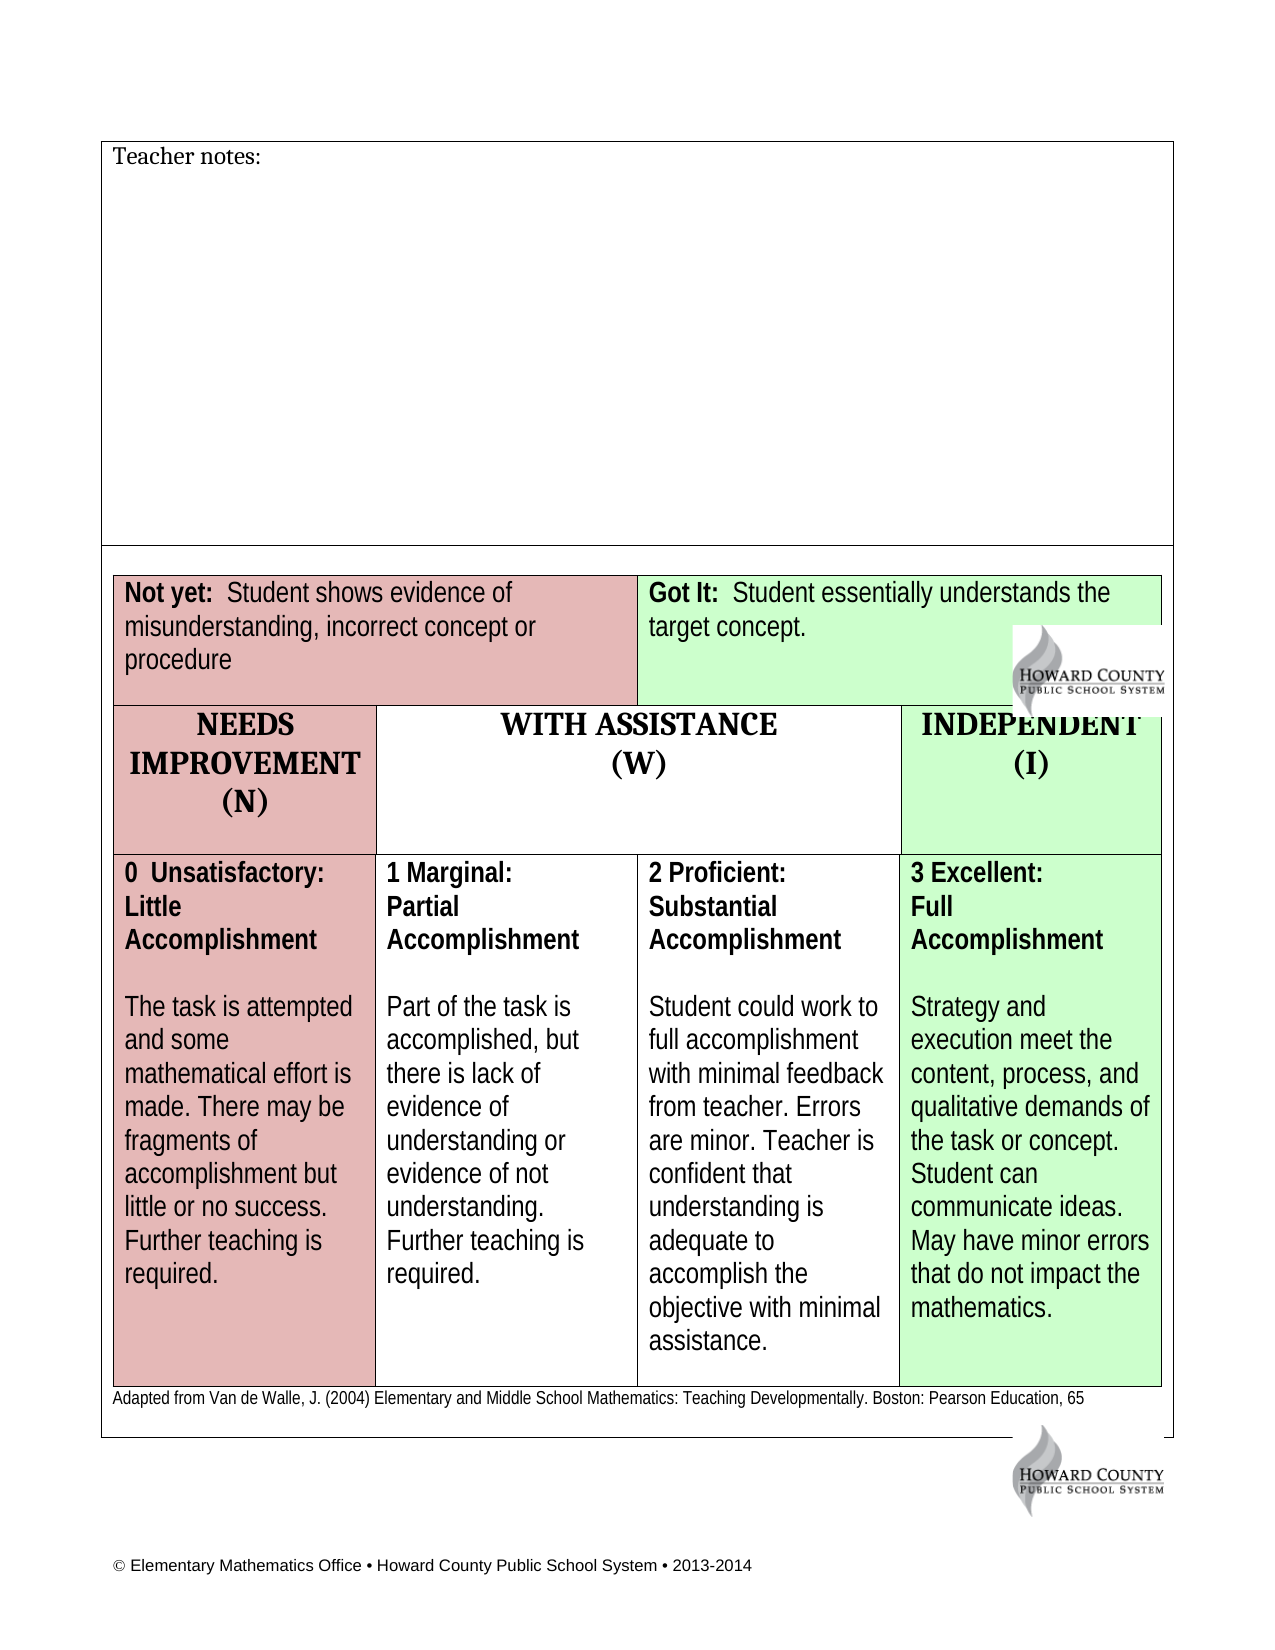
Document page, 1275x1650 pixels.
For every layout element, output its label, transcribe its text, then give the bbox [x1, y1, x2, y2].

table_cell Adapted from Van de Walle, J. (2004) Elementary and Middle School Mathematics: Teaching Developmentally. Boston: Pearson Education, 65 [102, 546, 1173, 1437]
picture [1012, 625, 1165, 717]
picture [1012, 1425, 1164, 1517]
table_header Teacher notes: [102, 142, 1173, 545]
